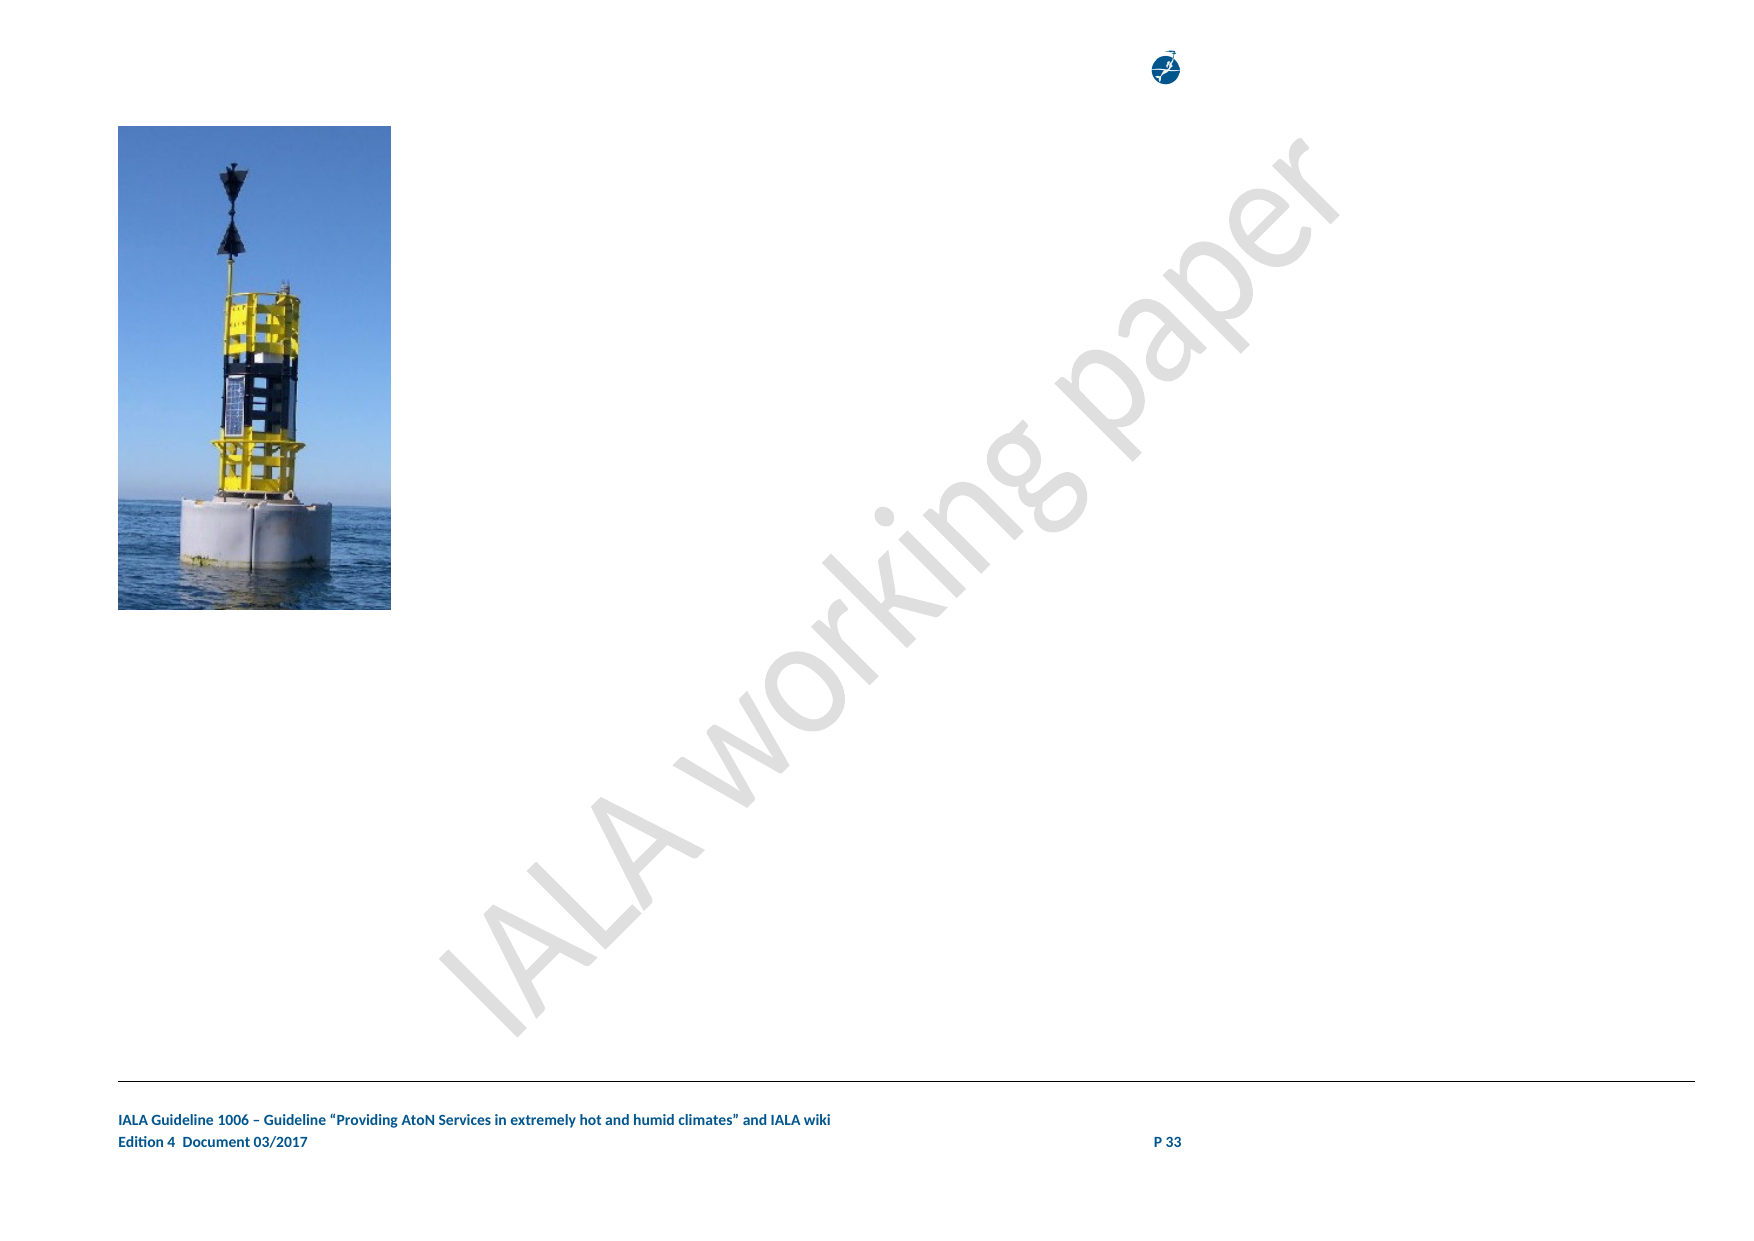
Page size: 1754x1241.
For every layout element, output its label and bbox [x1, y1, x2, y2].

picture [118, 126, 391, 610]
picture [1120, 0, 1239, 119]
